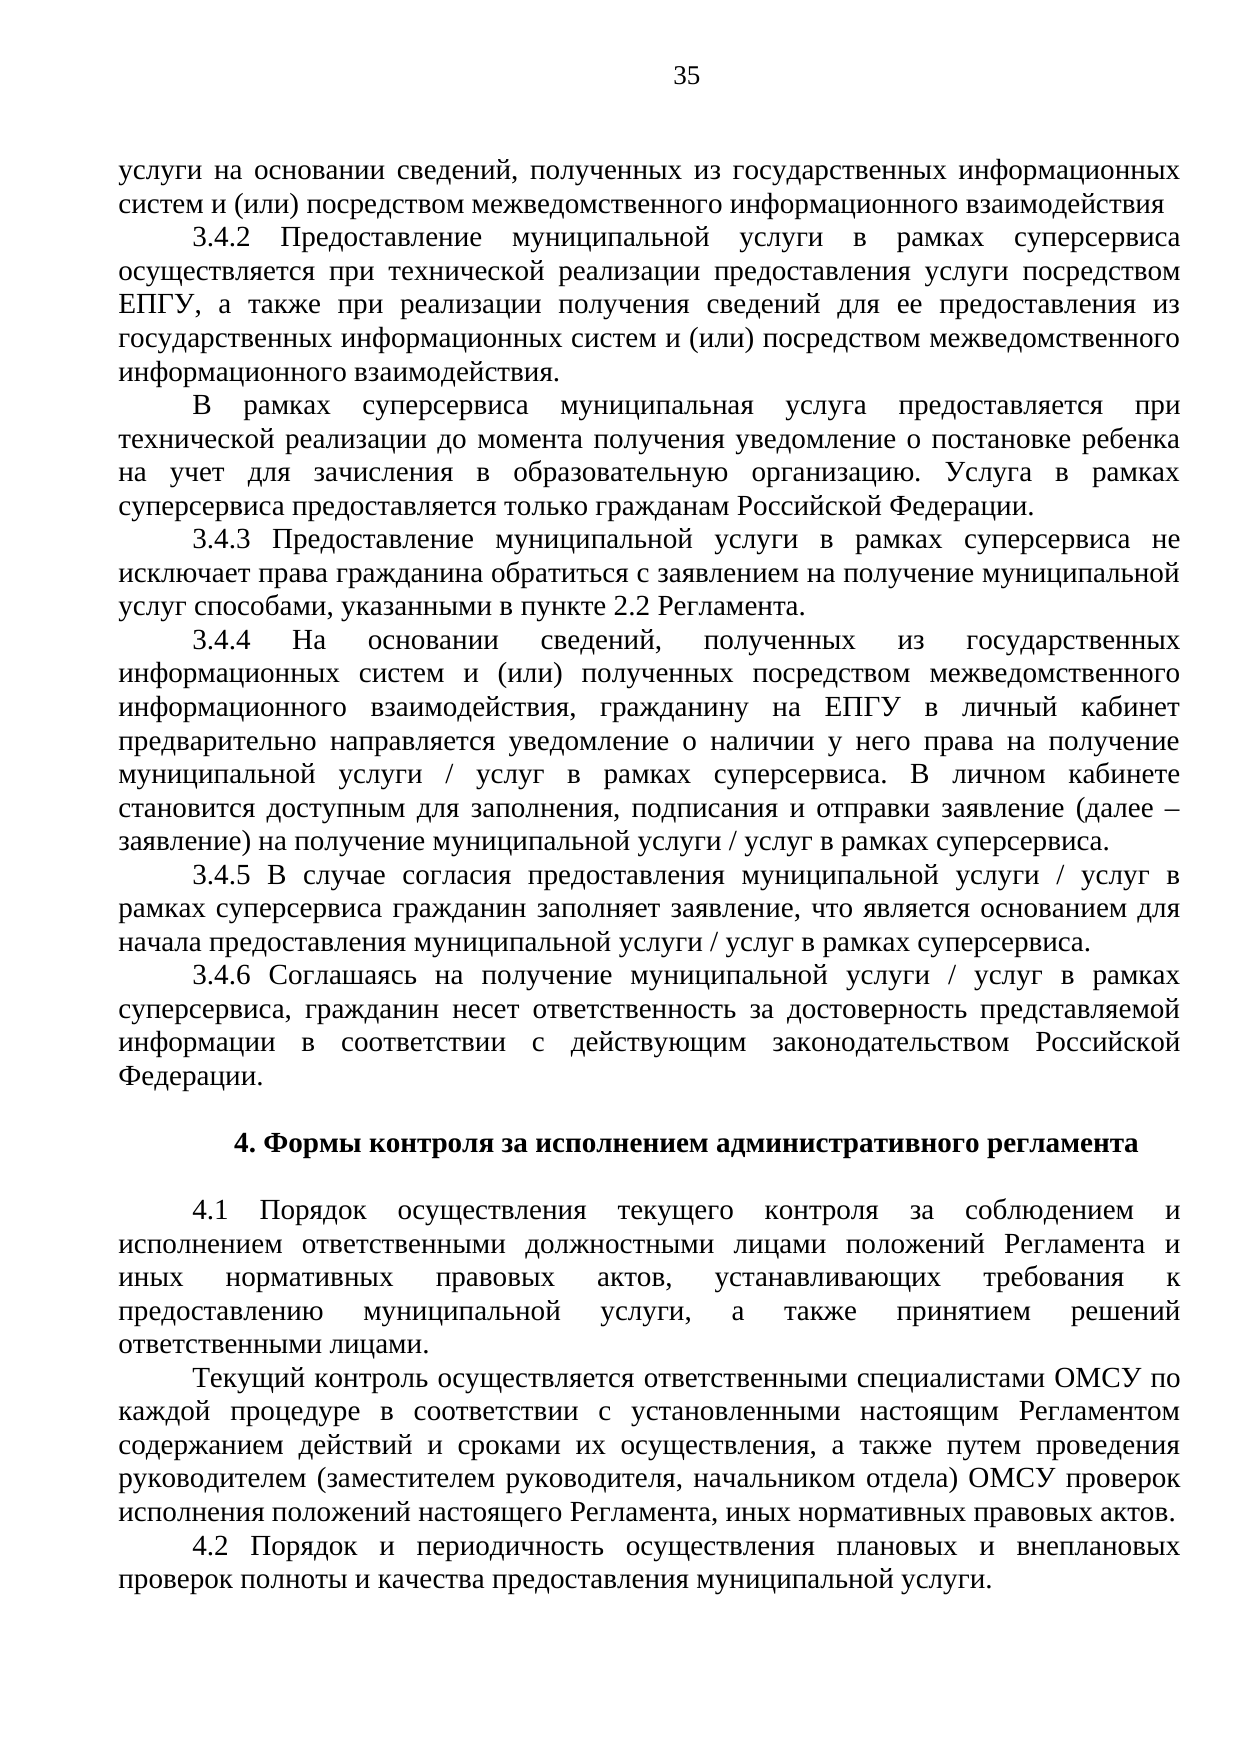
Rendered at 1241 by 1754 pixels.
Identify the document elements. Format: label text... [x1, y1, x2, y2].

text Текущий контроль осуществляется ответственными специалистами ОМСУ по каждой процедуре в соответствии с установленными настоящим Регламентом содержанием действий и сроками их осуществления, а также путем проведения руководителем (заместителем руководителя, начальником отдела) ОМСУ проверок исполнения положений настоящего Регламента, иных нормативных правовых актов. [118, 1360, 1181, 1528]
text 4. Формы контроля за исполнением административного регламента [118, 1125, 1181, 1159]
text 4.1 Порядок осуществления текущего контроля за соблюдением и исполнением ответственными должностными лицами положений Регламента и иных нормативных правовых актов, устанавливающих требования к предоставлению муниципальной услуги, а также принятием решений ответственными лицами. [118, 1192, 1181, 1360]
text 4.2 Порядок и периодичность осуществления плановых и внеплановых проверок полноты и качества предоставления муниципальной услуги. [118, 1528, 1181, 1595]
text В рамках суперсервиса муниципальная услуга предоставляется при технической реализации до момента получения уведомление о постановке ребенка на учет для зачисления в образовательную организацию. Услуга в рамках суперсервиса предоставляется только гражданам Российской Федерации. [118, 387, 1181, 521]
text 3.4.6 Соглашаясь на получение муниципальной услуги / услуг в рамках суперсервиса, гражданин несет ответственность за достоверность представляемой информации в соответствии с действующим законодательством Российской Федерации. [118, 957, 1181, 1092]
text 3.4.4 На основании сведений, полученных из государственных информационных систем и (или) полученных посредством межведомственного информационного взаимодействия, гражданину на ЕПГУ в личный кабинет предварительно направляется уведомление о наличии у него права на получение муниципальной услуги / услуг в рамках суперсервиса. В личном кабинете становится доступным для заполнения, подписания и отправки заявление (далее – заявление) на получение муниципальной услуги / услуг в рамках суперсервиса. [118, 622, 1181, 857]
text 3.4.2 Предоставление муниципальной услуги в рамках суперсервиса осуществляется при технической реализации предоставления услуги посредством ЕПГУ, а также при реализации получения сведений для ее предоставления из государственных информационных систем и (или) посредством межведомственного информационного взаимодействия. [118, 219, 1181, 387]
text 3.4.3 Предоставление муниципальной услуги в рамках суперсервиса не исключает права гражданина обратиться с заявлением на получение муниципальной услуг способами, указанными в пункте 2.2 Регламента. [118, 521, 1181, 622]
text 3.4.5 В случае согласия предоставления муниципальной услуги / услуг в рамках суперсервиса гражданин заполняет заявление, что является основанием для начала предоставления муниципальной услуги / услуг в рамках суперсервиса. [118, 857, 1181, 957]
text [118, 152, 1181, 219]
